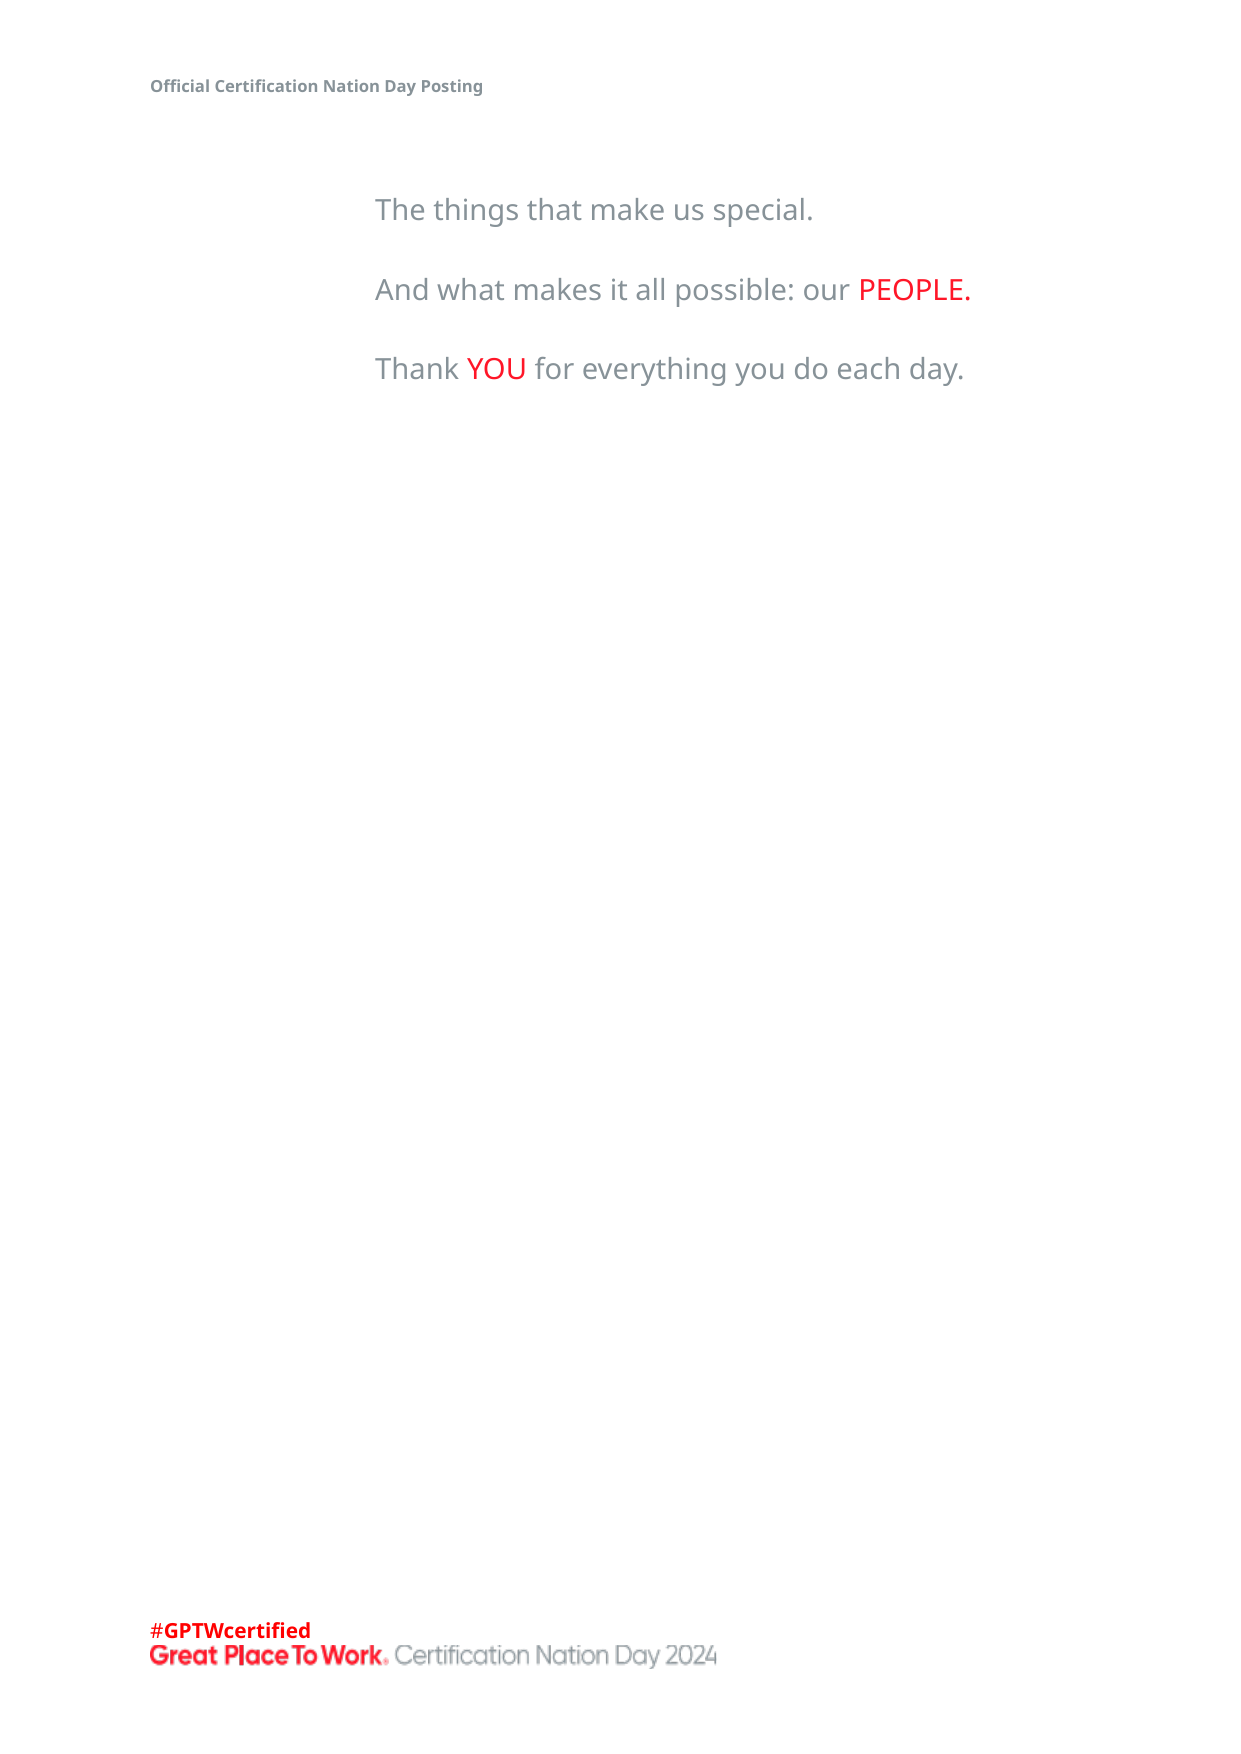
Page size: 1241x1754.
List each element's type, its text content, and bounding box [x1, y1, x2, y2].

text The things that make us special. [375, 190, 1090, 229]
text Thank YOU for everything you do each day. [375, 348, 1090, 388]
text And what makes it all possible: our PEOPLE. [375, 269, 1090, 309]
